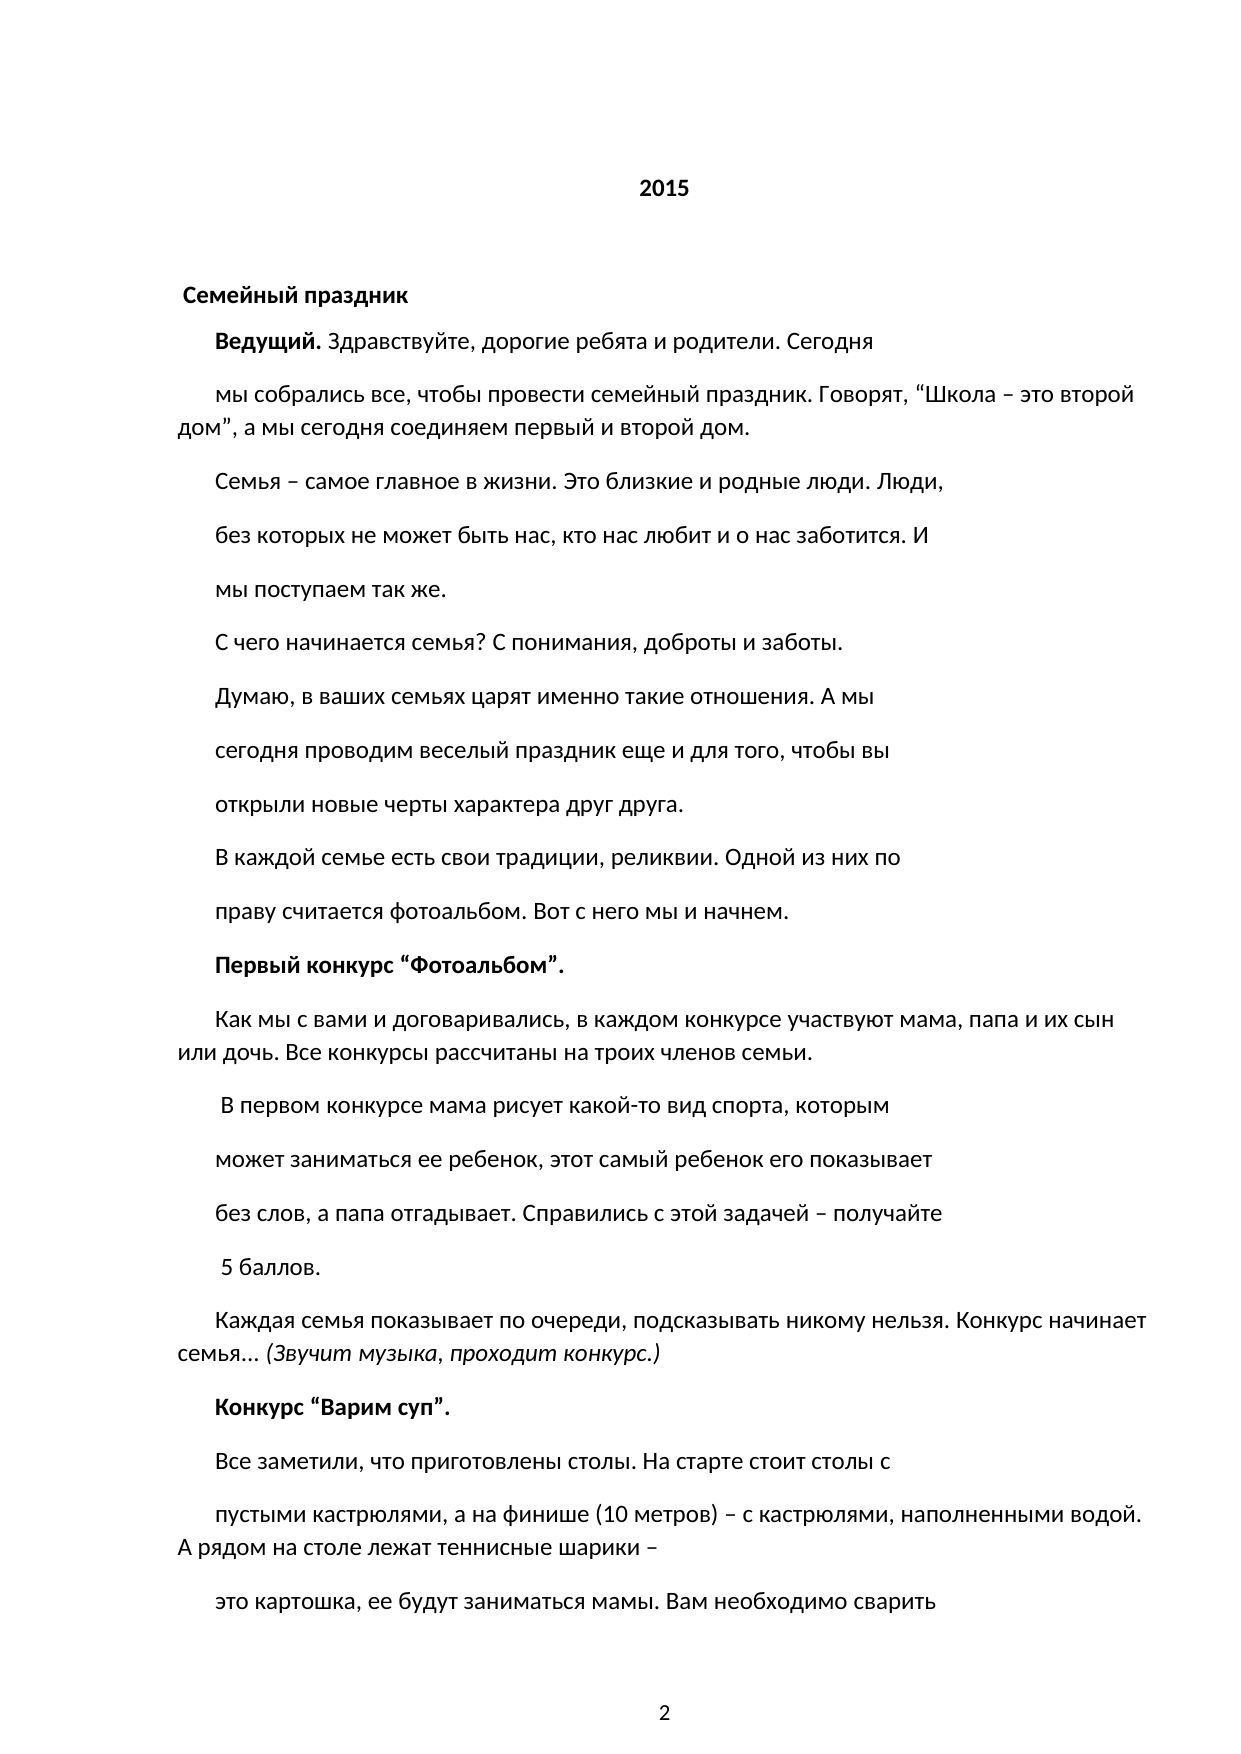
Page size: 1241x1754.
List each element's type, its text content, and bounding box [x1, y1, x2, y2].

text Все заметили, что приготовлены столы. На старте стоит столы с [177, 1445, 1152, 1475]
text 5 баллов. [177, 1251, 1152, 1281]
text может заниматься ее ребенок, этот самый ребенок его показывает [177, 1143, 1152, 1174]
text Конкурс “Варим суп”. [177, 1391, 1152, 1422]
text мы собрались все, чтобы провести семейный праздник. Говорят, “Школа – это второй дом”, а мы сегодня соединяем первый и второй дом. [177, 378, 1152, 442]
text В каждой семье есть свои традиции, реликвии. Одной из них по [177, 841, 1152, 872]
text Ведущий. Здравствуйте, дорогие ребята и родители. Сегодня [177, 325, 1152, 355]
text без слов, а папа отгадывает. Справились с этой задачей – получайте [177, 1197, 1152, 1227]
text Семейный праздник [177, 279, 1152, 310]
text Первый конкурс “Фотоальбом”. [177, 949, 1152, 979]
text Каждая семья показывает по очереди, подсказывать никому нельзя. Конкурс начинает семья... (Звучит музыка, проходит конкурс.) [177, 1304, 1152, 1368]
text без которых не может быть нас, кто нас любит и о нас заботится. И [177, 519, 1152, 549]
text это картошка, ее будут заниматься мамы. Вам необходимо сварить [177, 1585, 1152, 1616]
text Думаю, в ваших семьях царят именно такие отношения. А мы [177, 680, 1152, 711]
text праву считается фотоальбом. Вот с него мы и начнем. [177, 895, 1152, 926]
text Семья – самое главное в жизни. Это близкие и родные люди. Люди, [177, 465, 1152, 496]
text С чего начинается семья? С понимания, доброты и заботы. [177, 626, 1152, 657]
text В первом конкурсе мама рисует какой-то вид спорта, которым [177, 1089, 1152, 1120]
text 2015 [177, 172, 1152, 202]
text мы поступаем так же. [177, 573, 1152, 603]
text пустыми кастрюлями, а на финише () – с кастрюлями, наполненными водой. А рядом на столе лежат теннисные шарики – [177, 1498, 1152, 1562]
text сегодня проводим веселый праздник еще и для того, чтобы вы [177, 734, 1152, 764]
text Как мы с вами и договаривались, в каждом конкурсе участвуют мама, папа и их сын или дочь. Все конкурсы рассчитаны на троих членов семьи. [177, 1003, 1152, 1066]
text открыли новые черты характера друг друга. [177, 788, 1152, 818]
